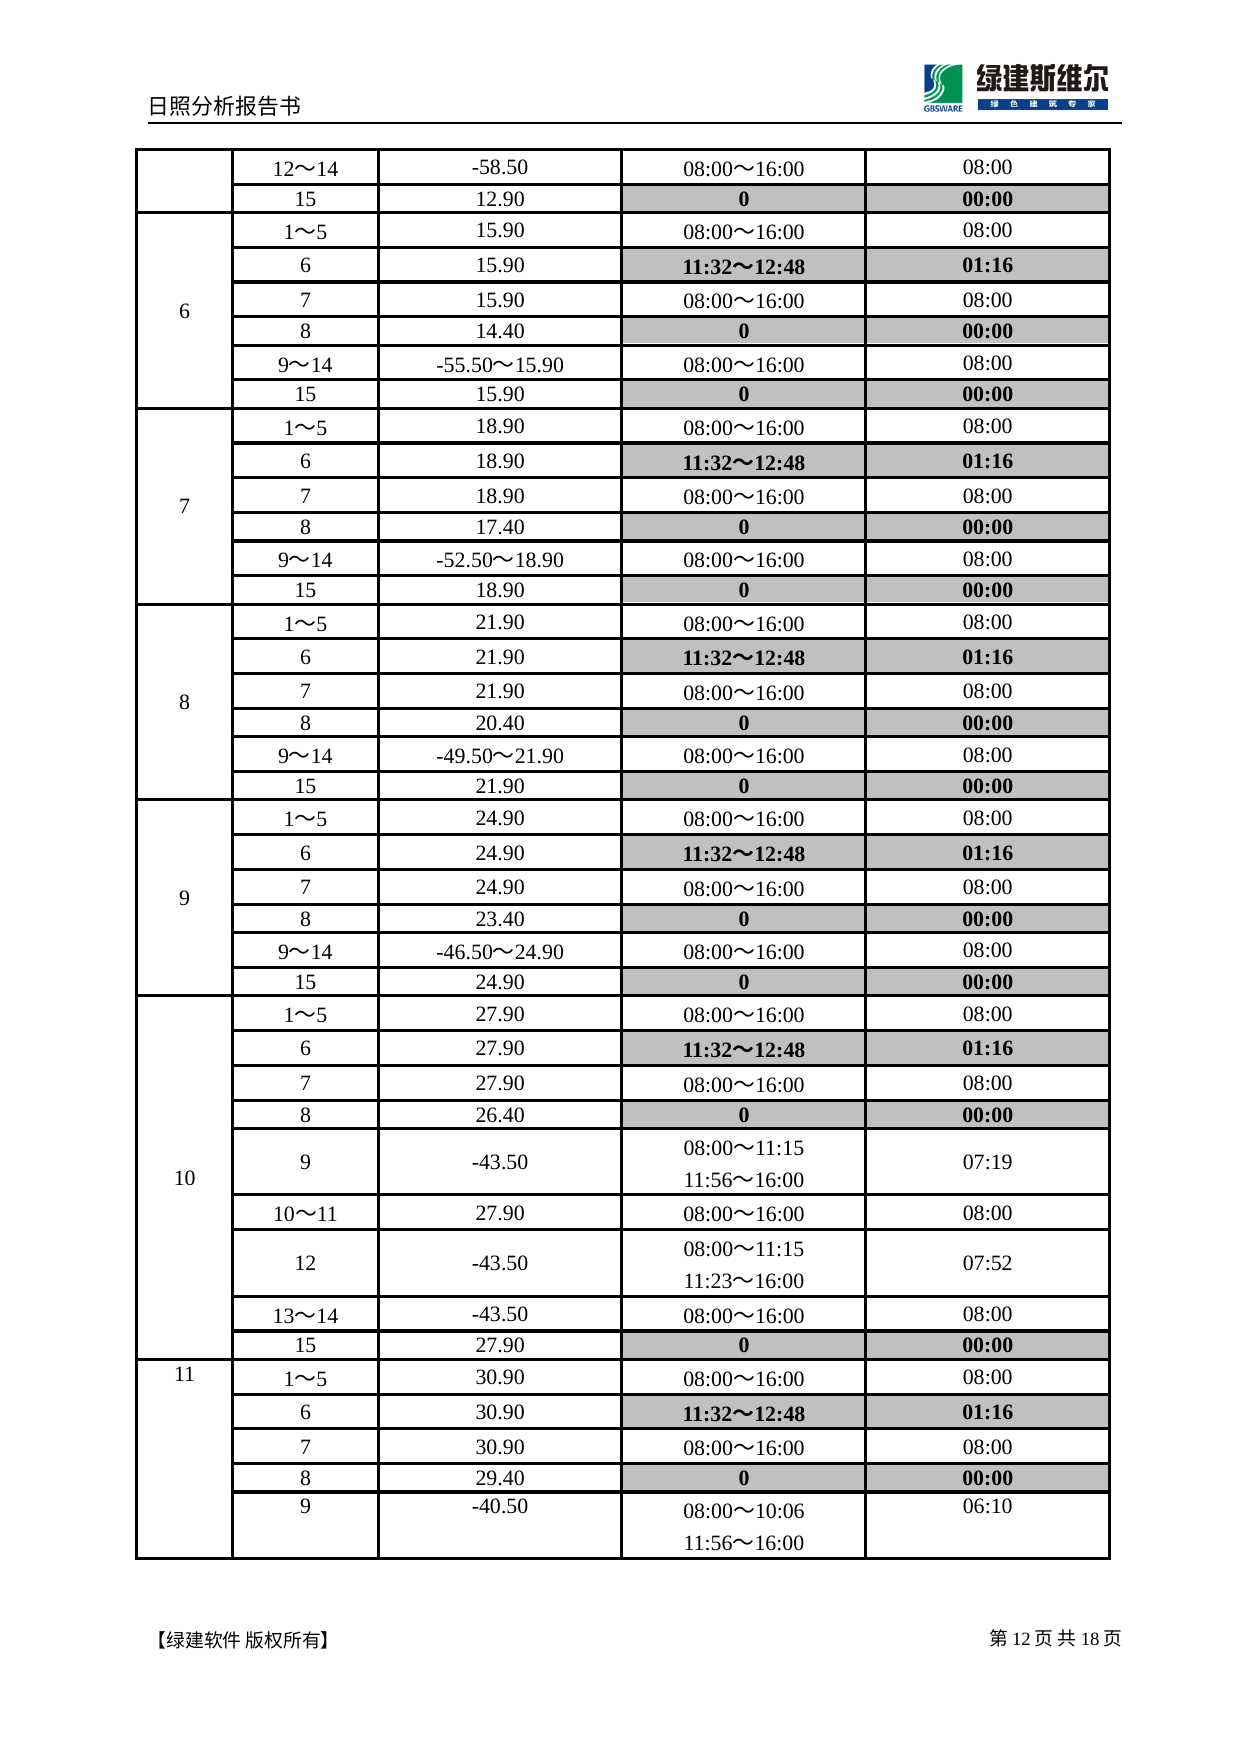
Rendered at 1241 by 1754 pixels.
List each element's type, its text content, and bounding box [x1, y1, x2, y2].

table_cell 01:16 [867, 1032, 1108, 1064]
table_cell 9～14 [234, 934, 377, 966]
table_cell 15 [234, 381, 377, 407]
table_cell 08:00 [867, 1196, 1108, 1228]
table_cell 11:32～12:48 [623, 445, 864, 476]
table_cell 11:32～12:48 [623, 1396, 864, 1427]
table_cell -58.50 [380, 151, 620, 182]
table_cell 21.90 [380, 773, 620, 798]
table_cell 08:00 [867, 606, 1108, 637]
table_cell 08:00 [867, 347, 1108, 378]
table_cell -43.50 [380, 1130, 620, 1193]
table_cell 13～14 [234, 1298, 377, 1329]
table_cell 6 [138, 214, 231, 407]
table_cell 08:00 [867, 543, 1108, 574]
table_cell 0 [623, 773, 864, 798]
table_cell 08:00～16:00 [623, 1196, 864, 1228]
table_cell 08:00～16:00 [623, 801, 864, 833]
table_cell 1～5 [234, 1361, 377, 1392]
table_cell 30.90 [380, 1396, 620, 1427]
table_cell 18.90 [380, 577, 620, 602]
table_cell 12～14 [234, 151, 377, 182]
table_cell 11 [138, 1361, 231, 1557]
table_cell 30.90 [380, 1361, 620, 1392]
table_cell 7 [234, 1067, 377, 1098]
table_cell 08:00～11:15 11:56～16:00 [623, 1130, 864, 1193]
table_cell 00:00 [867, 381, 1108, 407]
table_cell 9 [234, 1494, 377, 1557]
table_cell 08:00～16:00 [623, 997, 864, 1029]
table_cell 08:00 [867, 801, 1108, 833]
table_cell -49.50～21.90 [380, 738, 620, 770]
table_cell 08:00 [867, 1430, 1108, 1462]
table_cell 01:16 [867, 640, 1108, 672]
table_cell 15 [234, 1333, 377, 1358]
table_cell 0 [623, 969, 864, 994]
table_cell -55.50～15.90 [380, 347, 620, 378]
table_cell 08:00～16:00 [623, 284, 864, 315]
table_cell 17.40 [380, 514, 620, 539]
table_cell 11:32～12:48 [623, 640, 864, 672]
table_cell 01:16 [867, 1396, 1108, 1427]
table_cell 24.90 [380, 801, 620, 833]
table_cell 10～11 [234, 1196, 377, 1228]
table_cell 15 [234, 577, 377, 602]
table_cell 08:00～16:00 [623, 871, 864, 903]
table_cell 7 [234, 479, 377, 511]
table_cell 1～5 [234, 410, 377, 441]
table_cell 23.40 [380, 906, 620, 931]
table_cell 29.40 [380, 1465, 620, 1490]
table_cell 08:00～16:00 [623, 410, 864, 441]
table_cell 27.90 [380, 1196, 620, 1228]
table_cell 10 [138, 997, 231, 1358]
table_cell 08:00 [867, 675, 1108, 707]
table_cell 08:00～16:00 [623, 1430, 864, 1462]
table_cell 11:32～12:48 [623, 1032, 864, 1064]
table_cell 00:00 [867, 577, 1108, 602]
table_cell 21.90 [380, 606, 620, 637]
table_cell 0 [623, 186, 864, 211]
table_cell 07:19 [867, 1130, 1108, 1193]
table_cell 08:00～16:00 [623, 214, 864, 246]
table_cell 26.40 [380, 1102, 620, 1127]
table_cell 0 [623, 906, 864, 931]
table_cell 00:00 [867, 906, 1108, 931]
picture [923, 62, 1109, 112]
table_cell 0 [623, 1102, 864, 1127]
table_cell 08:00 [867, 997, 1108, 1029]
table_cell 08:00～16:00 [623, 1067, 864, 1098]
table_cell 1～5 [234, 997, 377, 1029]
table_cell 08:00～16:00 [623, 675, 864, 707]
table_cell 08:00 [867, 410, 1108, 441]
table_cell 6 [234, 836, 377, 868]
table_cell 8 [138, 606, 231, 798]
table_cell 18.90 [380, 479, 620, 511]
table_cell 15.90 [380, 214, 620, 246]
table_cell 00:00 [867, 710, 1108, 735]
table_cell 0 [623, 1333, 864, 1358]
table_cell 08:00～10:06 11:56～16:00 [623, 1494, 864, 1557]
table_cell 9 [138, 801, 231, 994]
table_cell 15.90 [380, 381, 620, 407]
table_cell 08:00～16:00 [623, 738, 864, 770]
table_cell 27.90 [380, 997, 620, 1029]
table_cell 7 [234, 675, 377, 707]
table_cell 6 [234, 640, 377, 672]
table_cell 27.90 [380, 1032, 620, 1064]
table_cell 08:00 [867, 479, 1108, 511]
table_cell 14.40 [380, 318, 620, 343]
table_cell 9～14 [234, 543, 377, 574]
table_cell 8 [234, 710, 377, 735]
table_cell 7 [138, 410, 231, 602]
table_cell 12.90 [380, 186, 620, 211]
table_cell 15.90 [380, 284, 620, 315]
table_cell 30.90 [380, 1430, 620, 1462]
table_cell 08:00～16:00 [623, 1361, 864, 1392]
table_cell 0 [623, 1465, 864, 1490]
table_cell 18.90 [380, 445, 620, 476]
table_cell 24.90 [380, 836, 620, 868]
table_cell 00:00 [867, 1333, 1108, 1358]
table_cell 1～5 [234, 606, 377, 637]
table_cell 08:00～16:00 [623, 479, 864, 511]
table_cell 08:00 [867, 1067, 1108, 1098]
table_cell 0 [623, 514, 864, 539]
table_cell 9 [234, 1130, 377, 1193]
table_cell 01:16 [867, 836, 1108, 868]
table_cell 0 [623, 381, 864, 407]
table_cell 9～14 [234, 738, 377, 770]
table_cell 8 [234, 514, 377, 539]
table_cell 6 [234, 1396, 377, 1427]
table_cell -43.50 [380, 1231, 620, 1294]
table_cell 08:00～16:00 [623, 606, 864, 637]
table_cell 0 [623, 318, 864, 343]
table_cell 21.90 [380, 640, 620, 672]
table_cell 15.90 [380, 249, 620, 280]
table_cell 11:32～12:48 [623, 249, 864, 280]
table_cell 00:00 [867, 773, 1108, 798]
table_cell 08:00 [867, 214, 1108, 246]
table_cell 08:00 [867, 1361, 1108, 1392]
table_cell 08:00 [867, 738, 1108, 770]
table_cell 9～14 [234, 347, 377, 378]
table_cell 6 [234, 1032, 377, 1064]
table_cell 18.90 [380, 410, 620, 441]
table_cell 0 [623, 710, 864, 735]
table_cell 8 [234, 906, 377, 931]
table_cell 7 [234, 1430, 377, 1462]
table_cell 08:00 [867, 284, 1108, 315]
table_cell 1～5 [234, 801, 377, 833]
table_cell 15 [234, 969, 377, 994]
table_cell 08:00～16:00 [623, 347, 864, 378]
table_cell 07:52 [867, 1231, 1108, 1294]
table_cell 1～5 [234, 214, 377, 246]
table_cell 01:16 [867, 249, 1108, 280]
table_cell 8 [234, 1465, 377, 1490]
table_cell 15 [234, 186, 377, 211]
table_cell 08:00～11:15 11:23～16:00 [623, 1231, 864, 1294]
table_cell 08:00～16:00 [623, 543, 864, 574]
table_cell 0 [623, 577, 864, 602]
table_cell 08:00～16:00 [623, 1298, 864, 1329]
table_cell -40.50 [380, 1494, 620, 1557]
table_cell 7 [234, 284, 377, 315]
table_cell 00:00 [867, 969, 1108, 994]
table_cell 8 [234, 1102, 377, 1127]
table_cell 24.90 [380, 871, 620, 903]
table_cell 08:00～16:00 [623, 151, 864, 182]
table_cell 27.90 [380, 1333, 620, 1358]
table_cell 11:32～12:48 [623, 836, 864, 868]
table_cell 8 [234, 318, 377, 343]
table_cell 6 [234, 249, 377, 280]
table_cell 00:00 [867, 1102, 1108, 1127]
table_cell 01:16 [867, 445, 1108, 476]
table_cell 00:00 [867, 1465, 1108, 1490]
table_cell 6 [234, 445, 377, 476]
table_cell 12 [234, 1231, 377, 1294]
table_cell 00:00 [867, 318, 1108, 343]
table_cell 08:00 [867, 934, 1108, 966]
table_cell -43.50 [380, 1298, 620, 1329]
table_cell 00:00 [867, 186, 1108, 211]
table_cell 08:00 [867, 871, 1108, 903]
table_cell 00:00 [867, 514, 1108, 539]
table_cell 7 [234, 871, 377, 903]
table_cell 21.90 [380, 675, 620, 707]
table_cell 08:00 [867, 151, 1108, 182]
table_cell 20.40 [380, 710, 620, 735]
table_cell 08:00 [867, 1298, 1108, 1329]
table_cell -52.50～18.90 [380, 543, 620, 574]
table_cell 27.90 [380, 1067, 620, 1098]
table_cell 15 [234, 773, 377, 798]
table_cell 08:00～16:00 [623, 934, 864, 966]
table_cell 06:10 [867, 1494, 1108, 1557]
table_cell 24.90 [380, 969, 620, 994]
table_cell -46.50～24.90 [380, 934, 620, 966]
